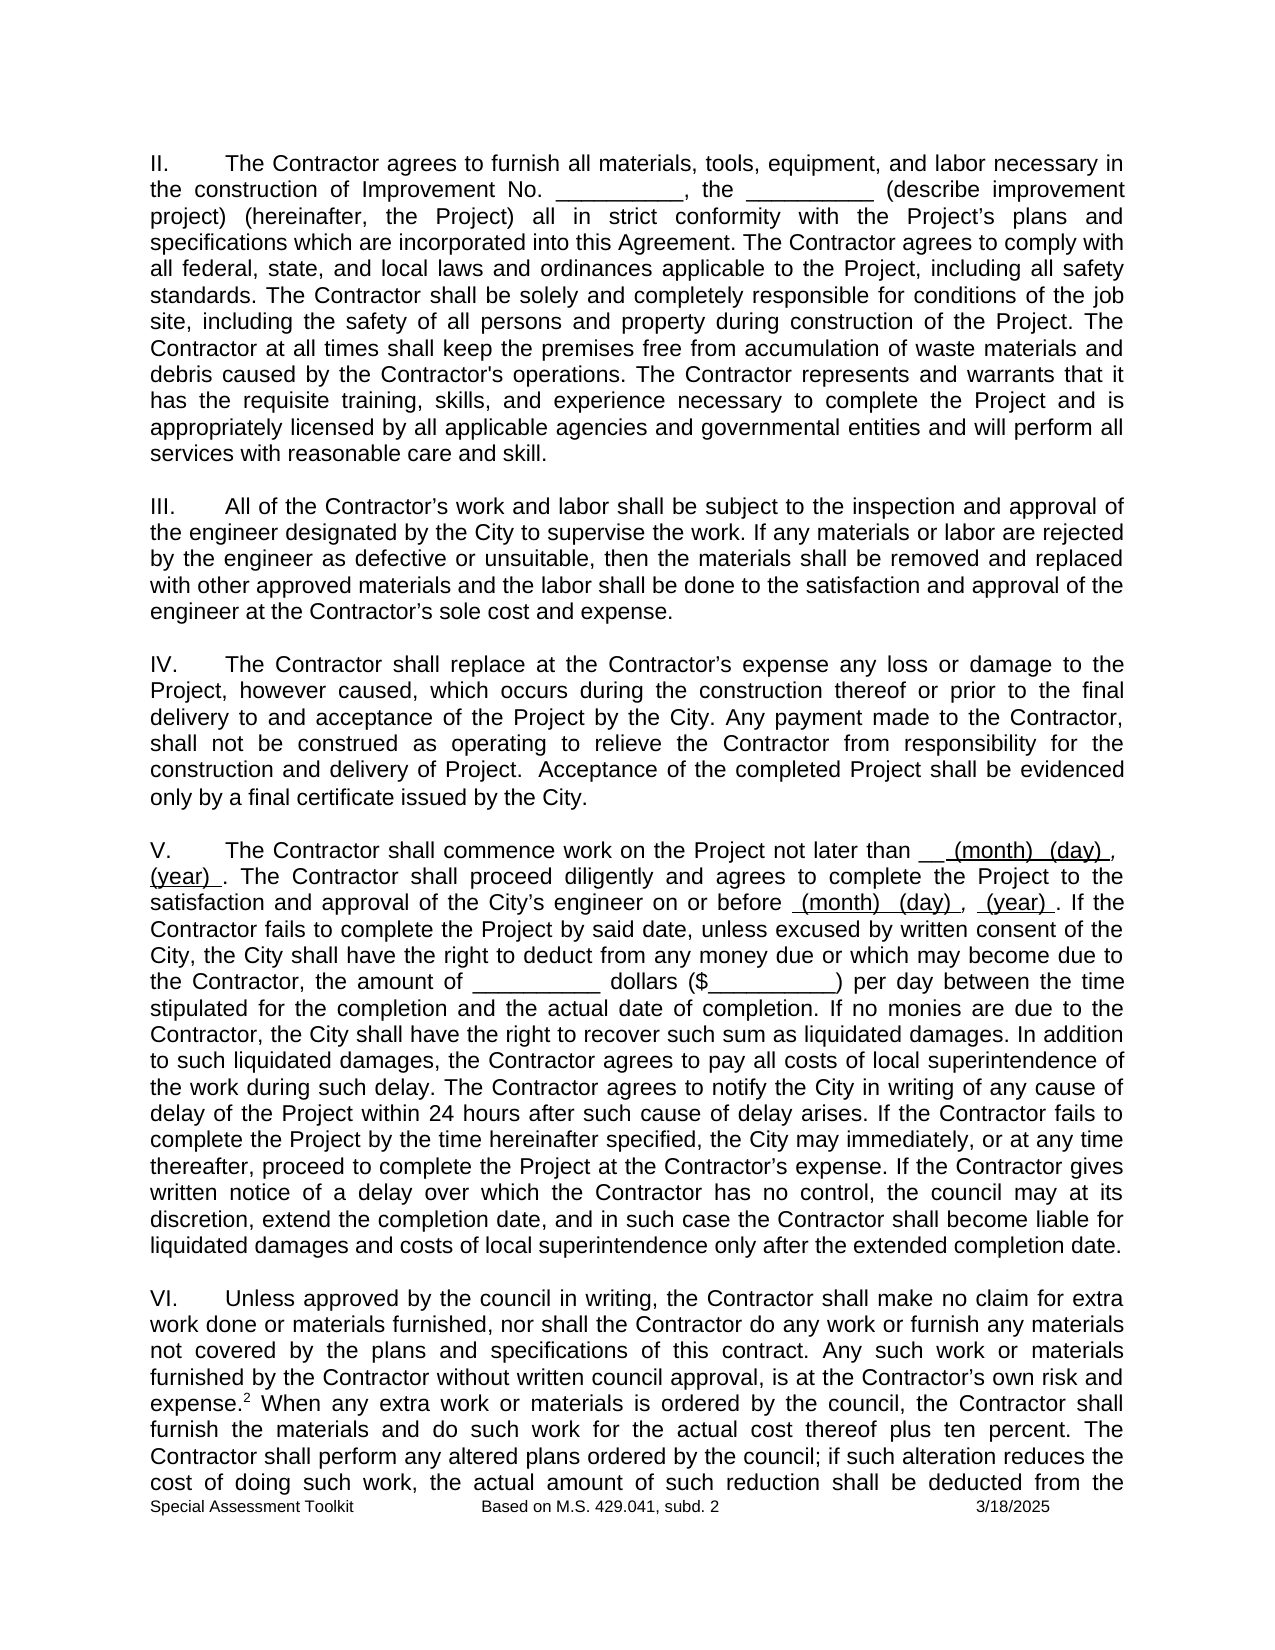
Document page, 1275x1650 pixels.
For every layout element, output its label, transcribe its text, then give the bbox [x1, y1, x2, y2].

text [150, 1284, 1125, 1495]
text V. The Contractor shall commence work on the Project not later than __ (month) (day) , (year) . The Contractor shall proceed diligently and agrees to complete the Project to the satisfaction and approval of the City’s engineer on or before (month) (day) , (year) . If the Contractor fails to complete the Project by said date, unless excused by written consent of the City, the City shall have the right to deduct from any money due or which may become due to the Contractor, the amount of __________ dollars ($__________) per day between the time stipulated for the completion and the actual date of completion. If no monies are due to the Contractor, the City shall have the right to recover such sum as liquidated damages. In addition to such liquidated damages, the Contractor agrees to pay all costs of local superintendence of the work during such delay. The Contractor agrees to notify the City in writing of any cause of delay of the Project within 24 hours after such cause of delay arises. If the Contractor fails to complete the Project by the time hereinafter specified, the City may immediately, or at any time thereafter, proceed to complete the Project at the Contractor’s expense. If the Contractor gives written notice of a delay over which the Contractor has no control, the council may at its discretion, extend the completion date, and in such case the Contractor shall become liable for liquidated damages and costs of local superintendence only after the extended completion date. [150, 837, 1125, 1258]
text IV. The Contractor shall replace at the Contractor’s expense any loss or damage to the Project, however caused, which occurs during the construction thereof or prior to the final delivery to and acceptance of the Project by the City. Any payment made to the Contractor, shall not be construed as operating to relieve the Contractor from responsibility for the construction and delivery of Project. Acceptance of the completed Project shall be evidenced only by a final certificate issued by the City. [150, 651, 1125, 810]
text II. The Contractor agrees to furnish all materials, tools, equipment, and labor necessary in the construction of Improvement No. __________, the __________ (describe improvement project) (hereinafter, the Project) all in strict conformity with the Project’s plans and specifications which are incorporated into this Agreement. The Contractor agrees to comply with all federal, state, and local laws and ordinances applicable to the Project, including all safety standards. The Contractor shall be solely and completely responsible for conditions of the job site, including the safety of all persons and property during construction of the Project. The Contractor at all times shall keep the premises free from accumulation of waste materials and debris caused by the Contractor's operations. The Contractor represents and warrants that it has the requisite training, skills, and experience necessary to complete the Project and is appropriately licensed by all applicable agencies and governmental entities and will perform all services with reasonable care and skill. [150, 150, 1125, 466]
text III. All of the Contractor’s work and labor shall be subject to the inspection and approval of the engineer designated by the City to supervise the work. If any materials or labor are rejected by the engineer as defective or unsuitable, then the materials shall be removed and replaced with other approved materials and the labor shall be done to the satisfaction and approval of the engineer at the Contractor’s sole cost and expense. [150, 493, 1125, 624]
